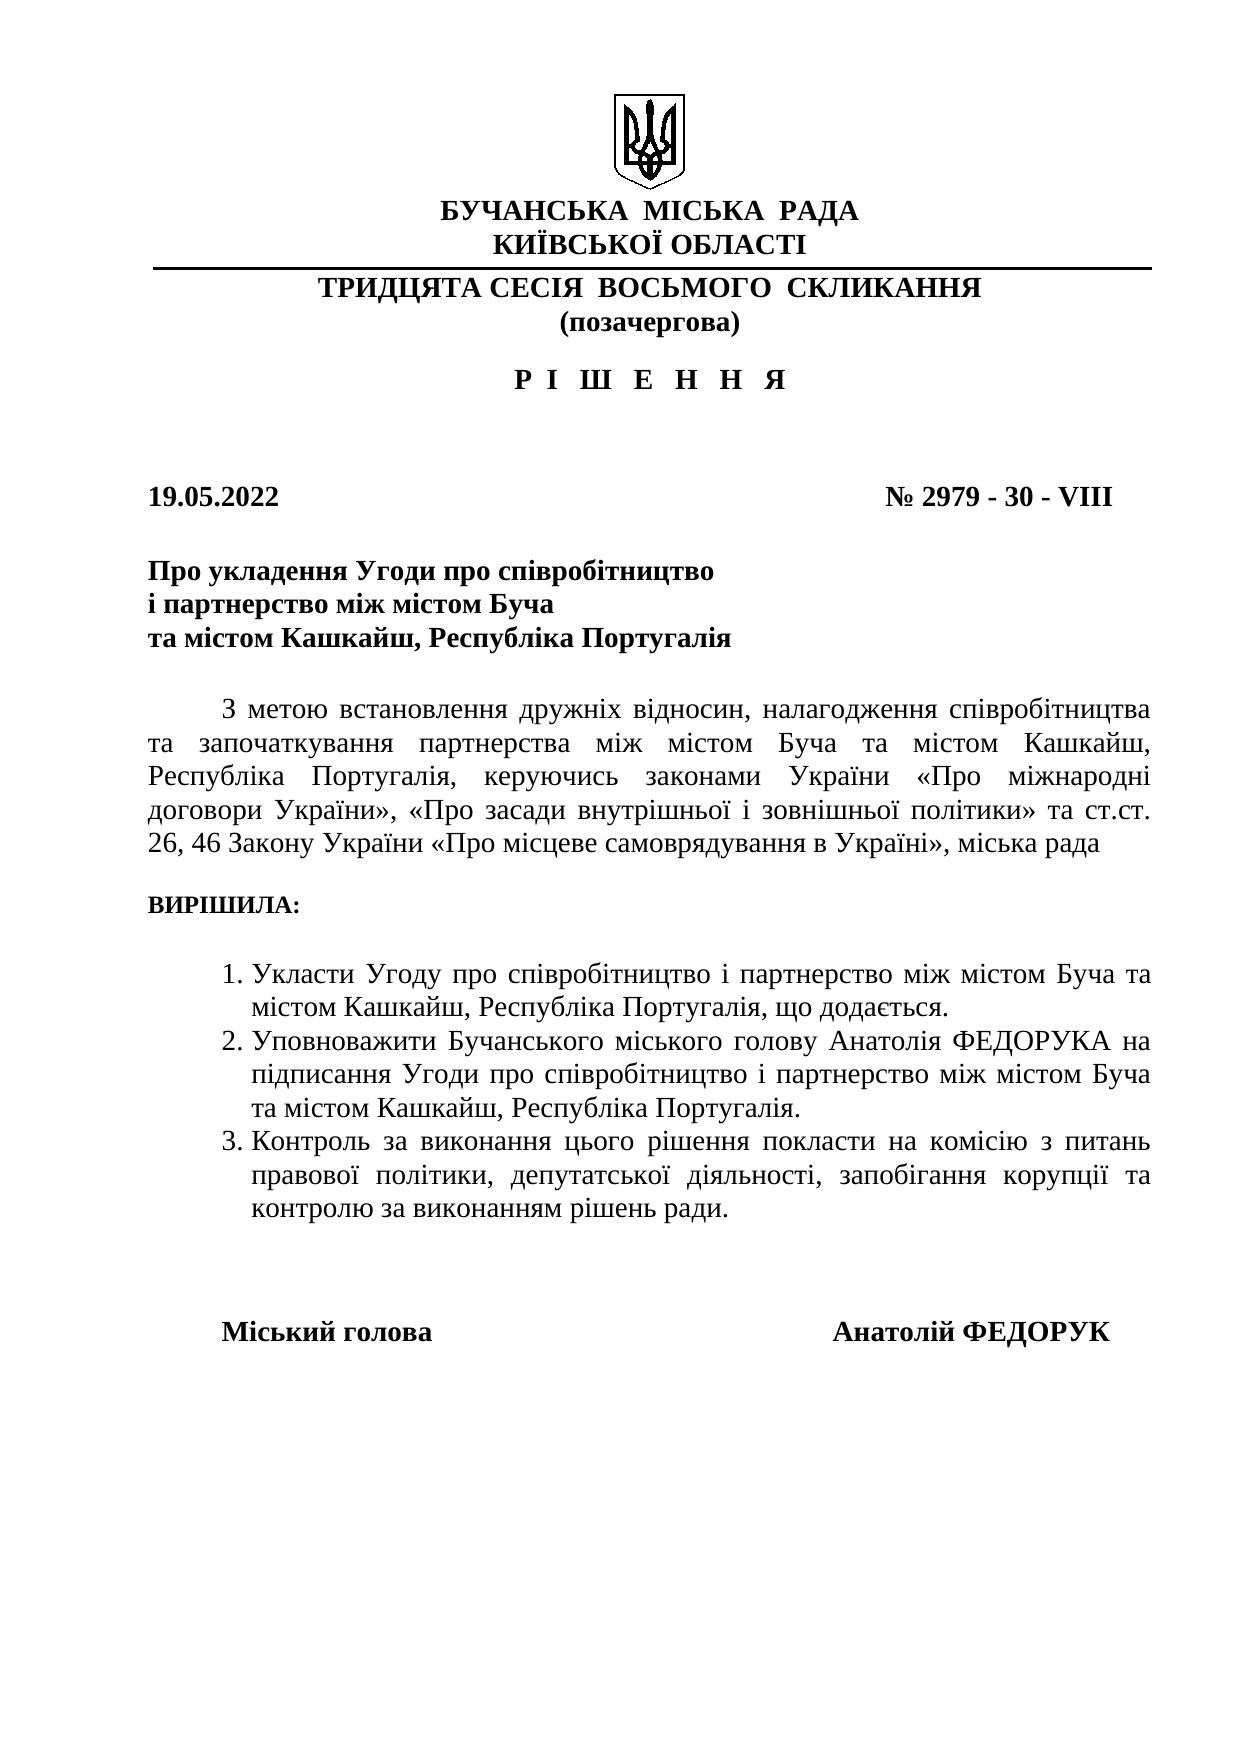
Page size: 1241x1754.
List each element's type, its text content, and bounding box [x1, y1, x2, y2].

text З метою встановлення дружніх відносин, налагодження співробітництва та започаткування партнерства між містом Буча та містом Кашкайш, Республіка Португалія, керуючись законами України «Про міжнародні договори України», «Про засади внутрішньої і зовнішньої політики» та ст.ст. 26, 46 Закону України «Про місцеве самоврядування в Україні», міська рада [148, 691, 1152, 859]
text 19.05.2022 № 2979 - 30 - VІІІ [148, 479, 1152, 513]
list Укласти Угоду про співробітництво і партнерство між містом Буча та містом Кашкайш, Республіка Португалія, що додається. [221, 956, 1152, 1023]
text Про укладення Угоди про співробітництво [148, 553, 1152, 586]
text та містом Кашкайш, Республіка Португалія [148, 620, 1152, 653]
list Уповноважити Бучанського міського голову Анатолія ФЕДОРУКА на підписання Угоди про співробітництво і партнерство між містом Буча та містом Кашкайш, Республіка Португалія. [221, 1023, 1152, 1123]
text ТРИДЦЯТА СЕСІЯ ВОСЬМОГО СКЛИКАННЯ [148, 270, 1152, 304]
text ВИРІШИЛА: [148, 893, 1152, 918]
text БУЧАНСЬКА МІСЬКА РАДА [148, 193, 1152, 227]
text Міський голова Анатолій ФЕДОРУК [148, 1314, 1152, 1348]
text КИЇВСЬКОЇ ОБЛАСТІ [148, 227, 1152, 260]
text (позачергова) [148, 304, 1152, 337]
text Р І Ш Е Н Н Я [148, 362, 1152, 396]
list Контроль за виконання цього рішення покласти на комісію з питань правової політики, депутатської діяльності, запобігання корупції та контролю за виконанням рішень ради. [221, 1123, 1152, 1224]
text і партнерство між містом Буча [148, 586, 1152, 620]
